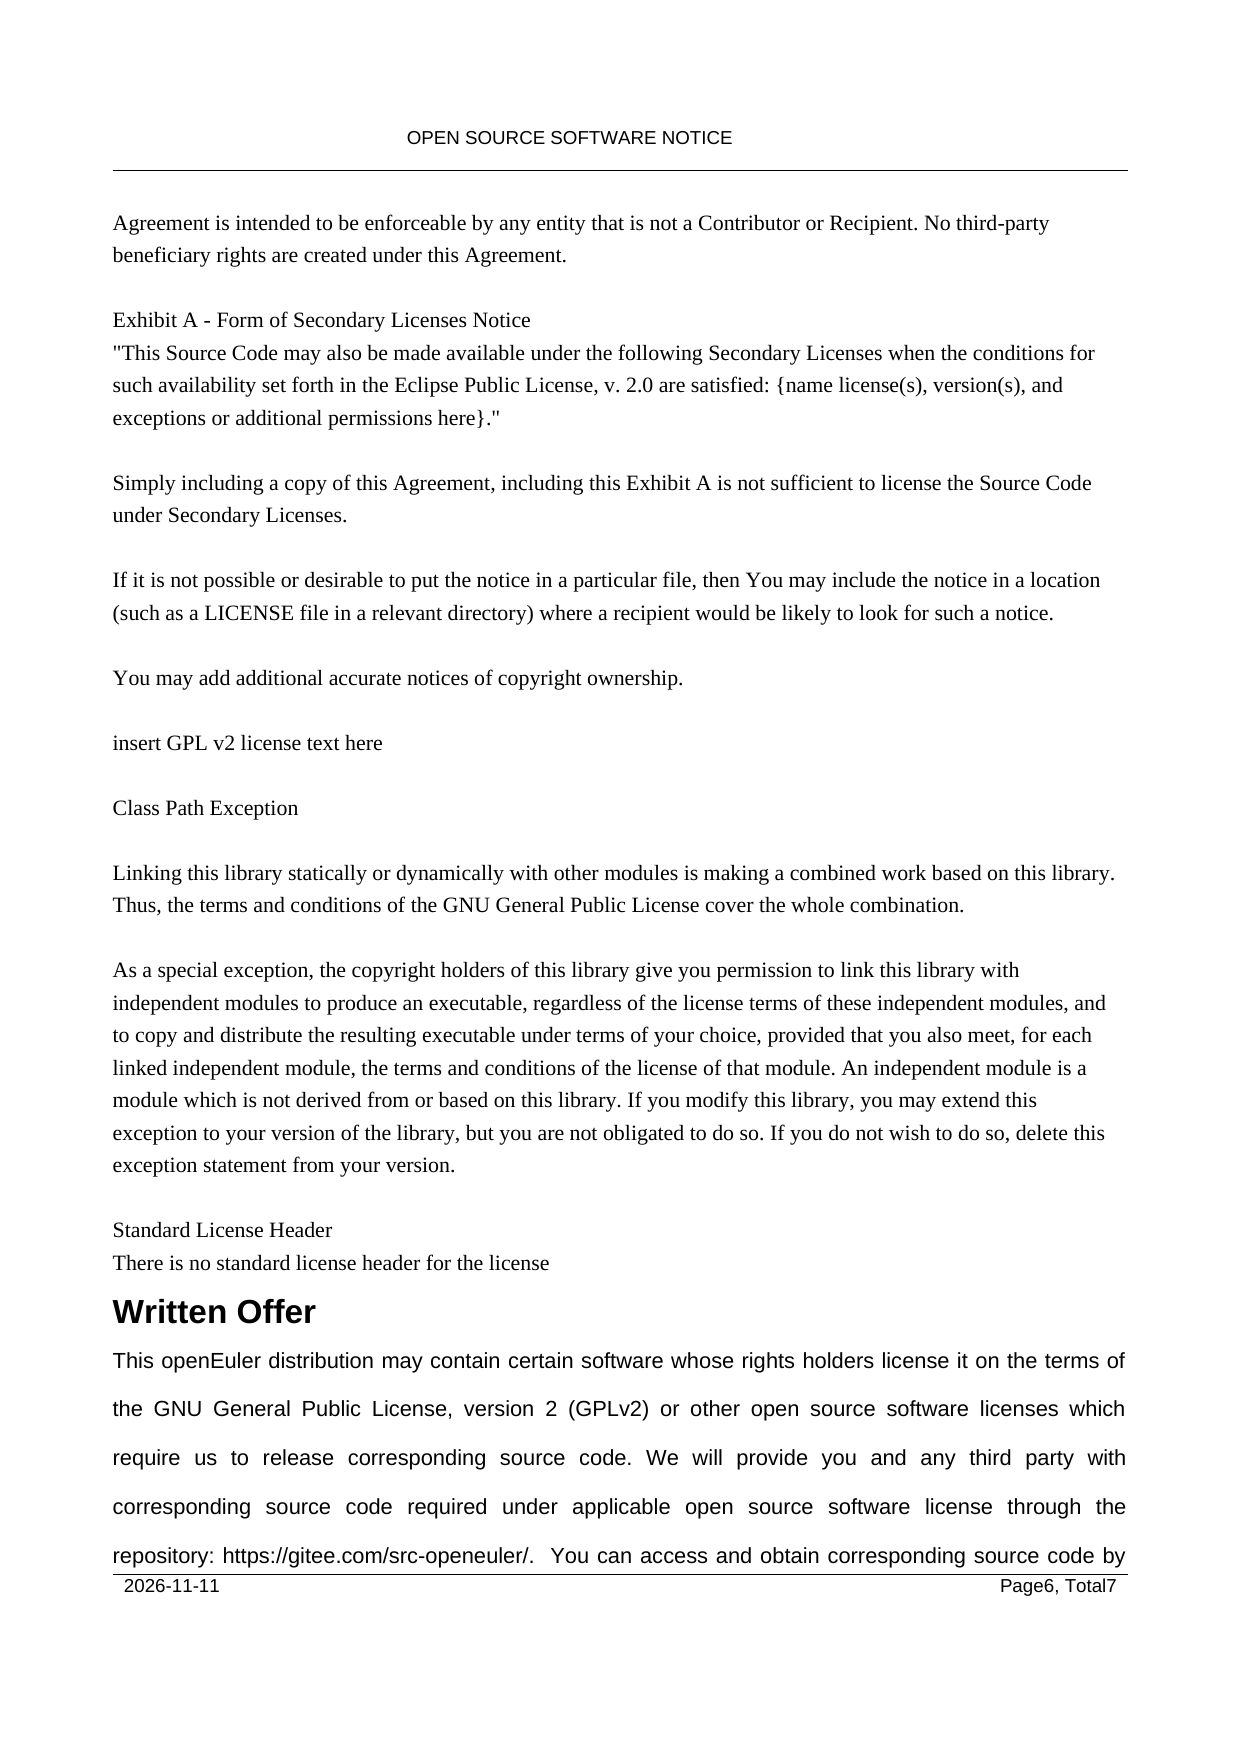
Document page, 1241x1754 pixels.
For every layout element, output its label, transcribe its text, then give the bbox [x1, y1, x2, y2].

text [112, 206, 1128, 1279]
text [112, 1344, 1128, 1571]
text Written Offer [112, 1279, 1128, 1344]
